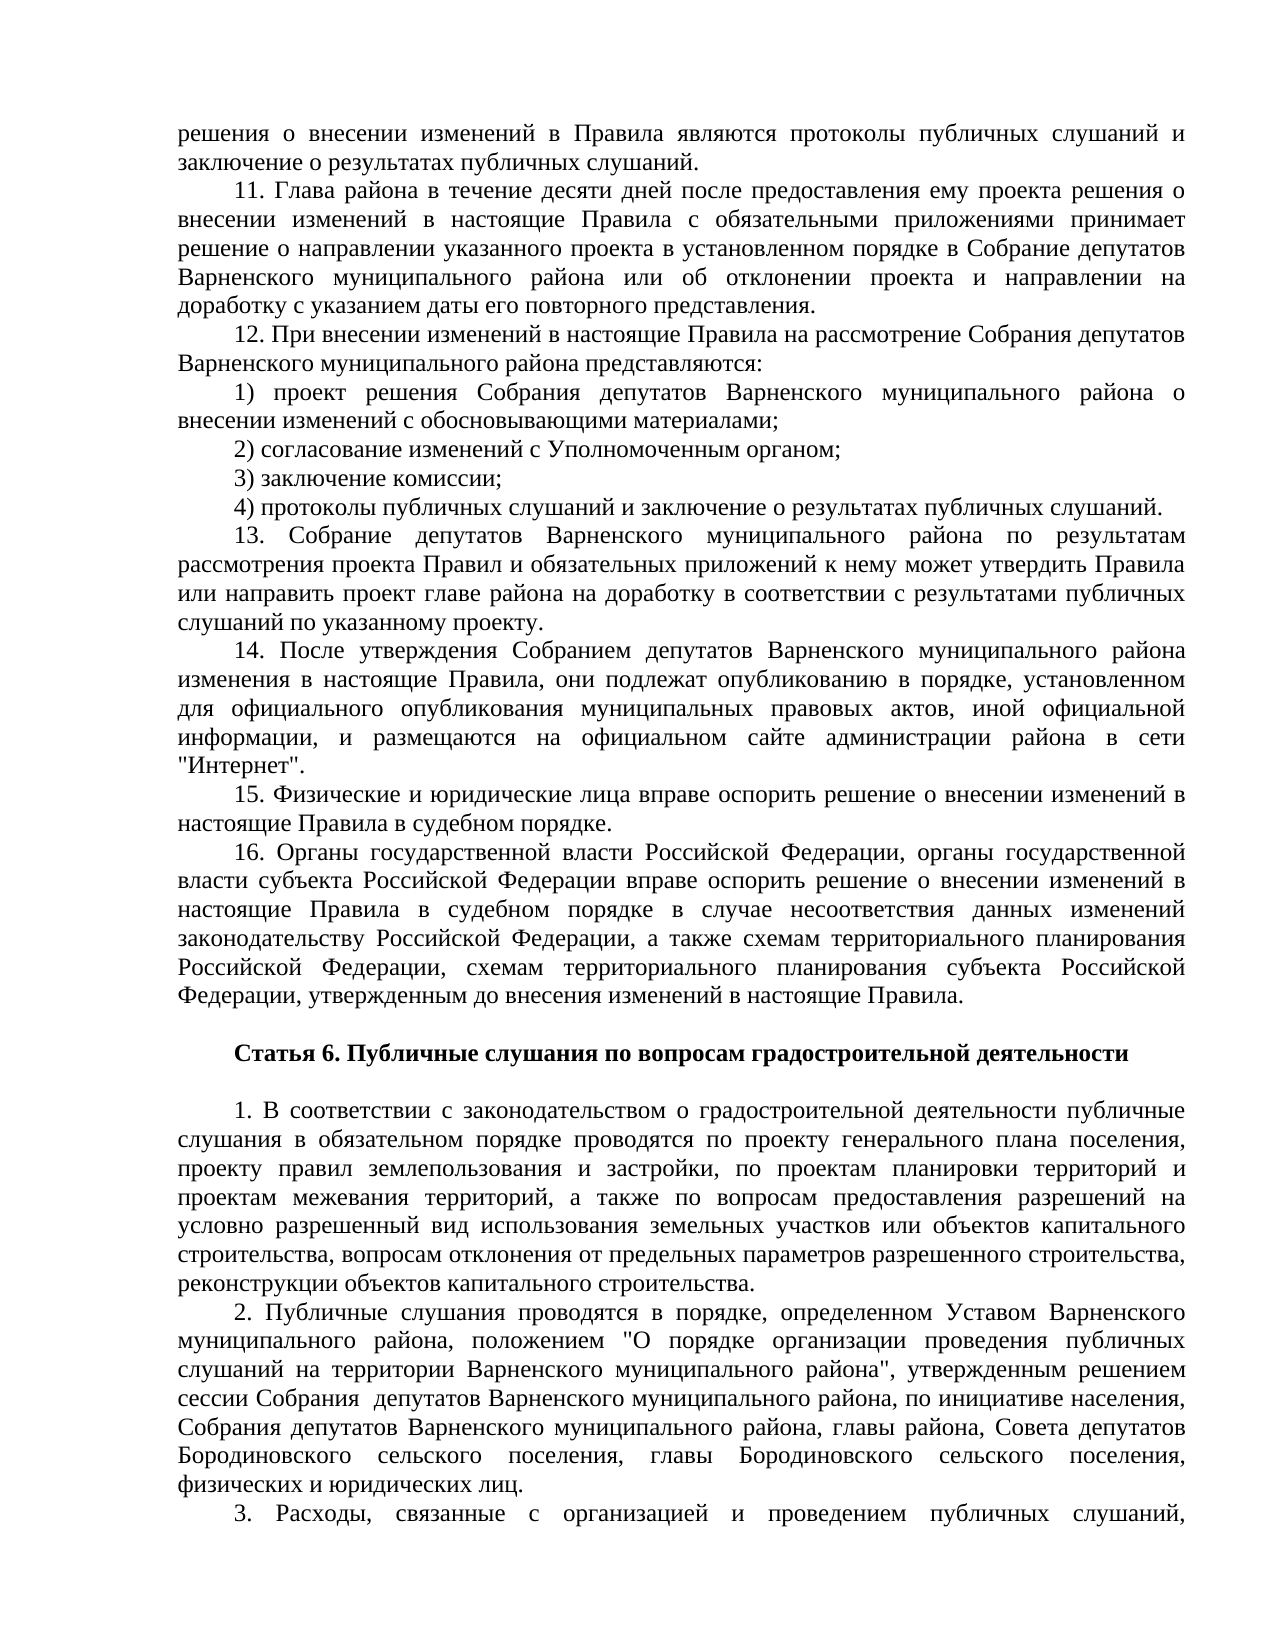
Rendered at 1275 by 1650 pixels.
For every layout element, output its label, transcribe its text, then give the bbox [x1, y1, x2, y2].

text 12. При внесении изменений в настоящие Правила на рассмотрение Собрания депутатов Варненского муниципального района представляются: [177, 319, 1186, 377]
text 3) заключение комиссии; [177, 463, 1186, 492]
text 1. В соответствии с законодательством о градостроительной деятельности публичные слушания в обязательном порядке проводятся по проекту генерального плана поселения, проекту правил землепользования и застройки, по проектам планировки территорий и проектам межевания территорий, а также по вопросам предоставления разрешений на условно разрешенный вид использования земельных участков или объектов капитального строительства, вопросам отклонения от предельных параметров разрешенного строительства, реконструкции объектов капитального строительства. [177, 1096, 1186, 1297]
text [177, 118, 1186, 176]
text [177, 1498, 1186, 1527]
text 2) согласование изменений с Уполномоченным органом; [177, 434, 1186, 463]
text Статья 6. Публичные слушания по вопросам градостроительной деятельности [177, 1038, 1186, 1067]
text 13. Собрание депутатов Варненского муниципального района по результатам рассмотрения проекта Правил и обязательных приложений к нему может утвердить Правила или направить проект главе района на доработку в соответствии с результатами публичных слушаний по указанному проекту. [177, 521, 1186, 636]
text 11. Глава района в течение десяти дней после предоставления ему проекта решения о внесении изменений в настоящие Правила с обязательными приложениями принимает решение о направлении указанного проекта в установленном порядке в Собрание депутатов Варненского муниципального района или об отклонении проекта и направлении на доработку с указанием даты его повторного представления. [177, 176, 1186, 319]
text 16. Органы государственной власти Российской Федерации, органы государственной власти субъекта Российской Федерации вправе оспорить решение о внесении изменений в настоящие Правила в судебном порядке в случае несоответствия данных изменений законодательству Российской Федерации, а также схемам территориального планирования Российской Федерации, схемам территориального планирования субъекта Российской Федерации, утвержденным до внесения изменений в настоящие Правила. [177, 837, 1186, 1009]
text 4) протоколы публичных слушаний и заключение о результатах публичных слушаний. [177, 492, 1186, 521]
text 14. После утверждения Собранием депутатов Варненского муниципального района изменения в настоящие Правила, они подлежат опубликованию в порядке, установленном для официального опубликования муниципальных правовых актов, иной официальной информации, и размещаются на официальном сайте администрации района в сети "Интернет". [177, 636, 1186, 779]
text 1) проект решения Собрания депутатов Варненского муниципального района о внесении изменений с обосновывающими материалами; [177, 377, 1186, 434]
text 2. Публичные слушания проводятся в порядке, определенном Уставом Варненского муниципального района, положением "О порядке организации проведения публичных слушаний на территории Варненского муниципального района", утвержденным решением сессии Собрания депутатов Варненского муниципального района, по инициативе населения, Собрания депутатов Варненского муниципального района, главы района, Совета депутатов Бородиновского сельского поселения, главы Бородиновского сельского поселения, физических и юридических лиц. [177, 1297, 1186, 1498]
text 15. Физические и юридические лица вправе оспорить решение о внесении изменений в настоящие Правила в судебном порядке. [177, 779, 1186, 837]
